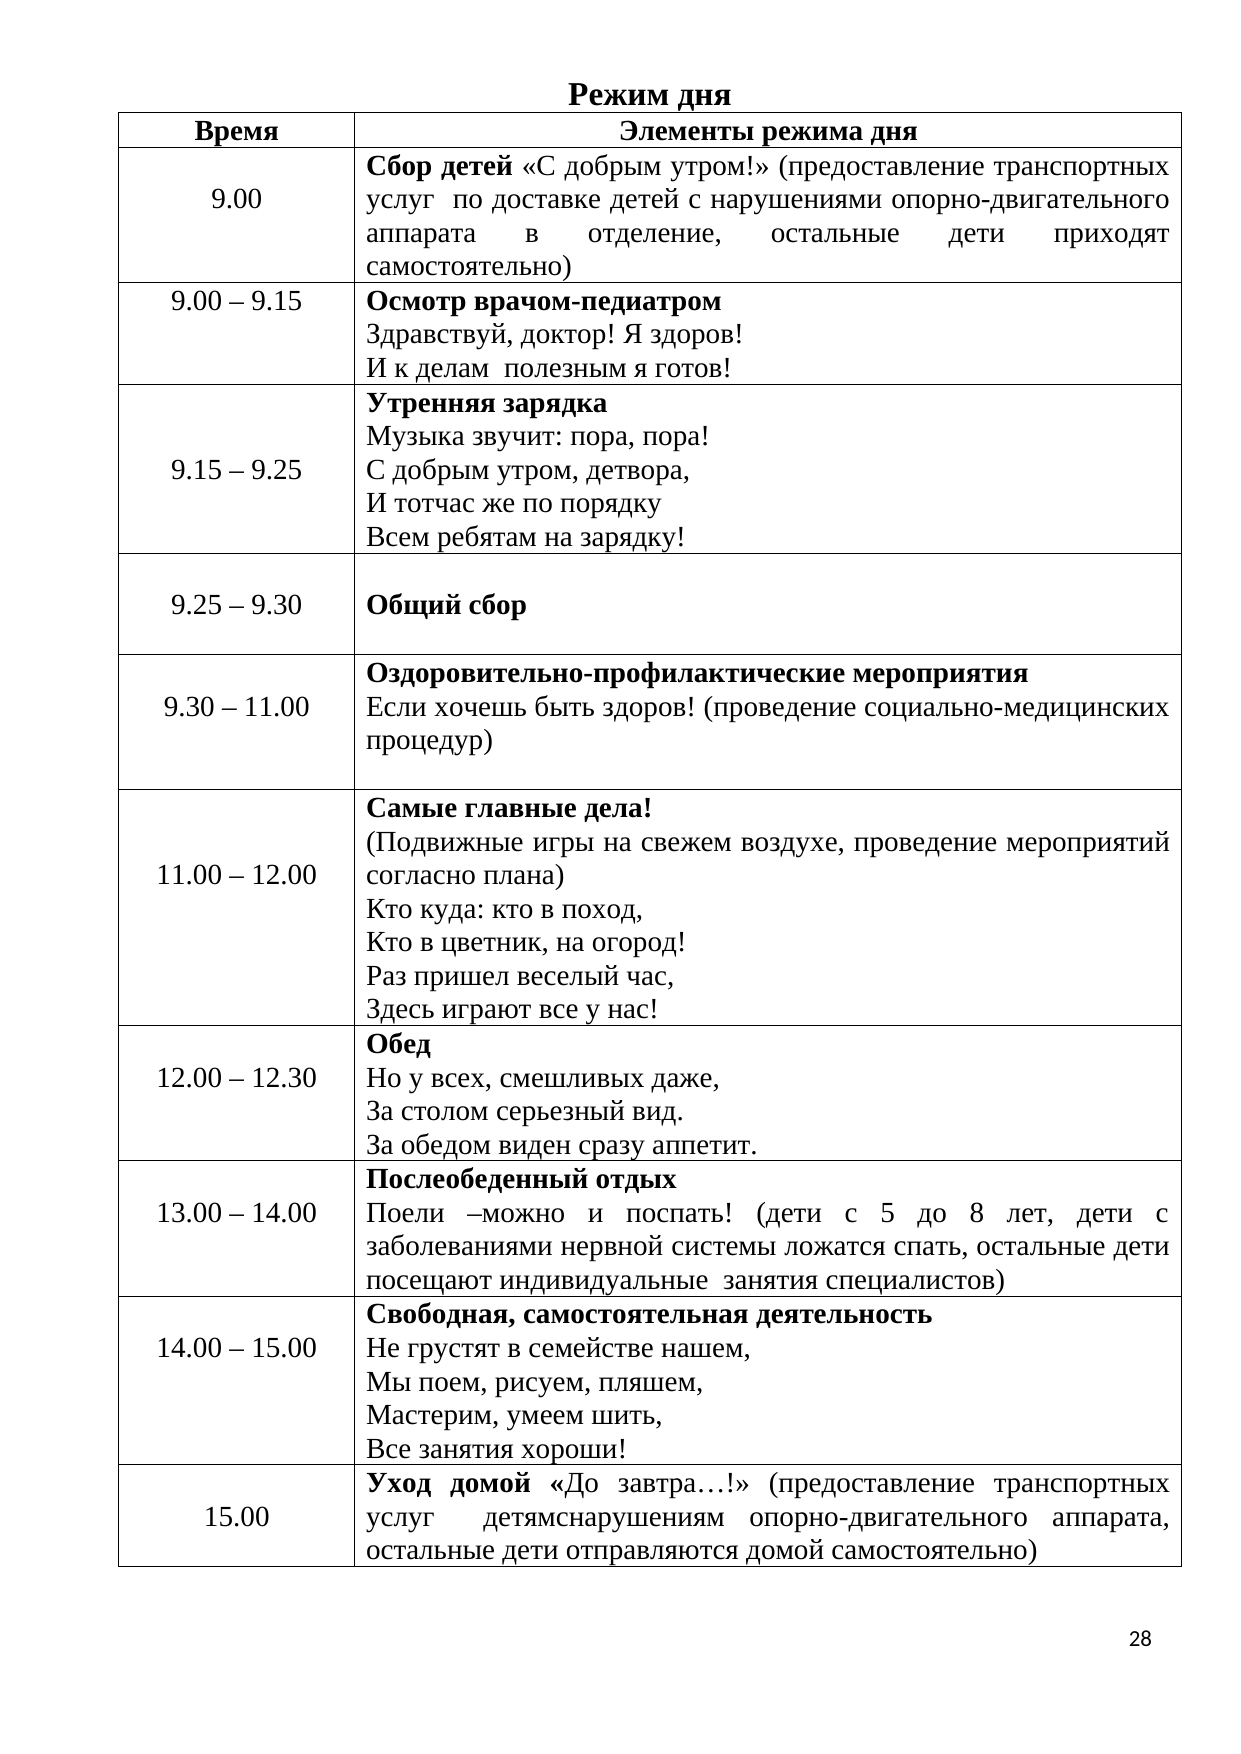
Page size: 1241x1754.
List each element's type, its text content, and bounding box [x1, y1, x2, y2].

table_cell Оздоровительно-профилактические мероприятия Если хочешь быть здоров! (проведение социально-медицинских процедур) [355, 655, 1181, 789]
table_cell Уход домой «До завтра…!» (предоставление транспортных услуг детямснарушениям опорно-двигательного аппарата, остальные дети отправляются домой самостоятельно) [355, 1465, 1181, 1566]
table_cell Сбор детей «С добрым утром!» (предоставление транспортных услуг по доставке детей с нарушениями опорно-двигательного аппарата в отделение, остальные дети приходят самостоятельно) [355, 148, 1181, 282]
table_cell 9.30 – 11.00 [119, 655, 354, 789]
text Режим дня [148, 74, 1152, 112]
table_cell 15.00 [119, 1465, 354, 1566]
table_cell Послеобеденный отдых Поели –можно и поспать! (дети с 5 до 8 лет, дети с заболеваниями нервной системы ложатся спать, остальные дети посещают индивидуальные занятия специалистов) [355, 1161, 1181, 1296]
table_header Время [119, 113, 354, 147]
table_cell 14.00 – 15.00 [119, 1297, 354, 1464]
table_cell Свободная, самостоятельная деятельность Не грустят в семействе нашем, Мы поем, рисуем, пляшем, Мастерим, умеем шить, Все занятия хороши! [355, 1297, 1181, 1464]
table_cell 12.00 – 12.30 [119, 1026, 354, 1160]
table_cell 9.00 – 9.15 [119, 283, 354, 384]
table_cell 13.00 – 14.00 [119, 1161, 354, 1296]
table_cell 11.00 – 12.00 [119, 790, 354, 1025]
table_cell Самые главные дела! (Подвижные игры на свежем воздухе, проведение мероприятий согласно плана) Кто куда: кто в поход, Кто в цветник, на огород! Раз пришел веселый час, Здесь играют все у нас! [355, 790, 1181, 1025]
table_cell Обед Но у всех, смешливых даже, За столом серьезный вид. За обедом виден сразу аппетит. [355, 1026, 1181, 1160]
table_cell 9.00 [119, 148, 354, 282]
table_cell 9.15 – 9.25 [119, 385, 354, 552]
table_header Элементы режима дня [355, 113, 1181, 147]
table_cell Утренняя зарядка Музыка звучит: пора, пора! С добрым утром, детвора, И тотчас же по порядку Всем ребятам на зарядку! [355, 385, 1181, 552]
table_cell 9.25 – 9.30 [119, 554, 354, 654]
table_cell Осмотр врачом-педиатром Здравствуй, доктор! Я здоров! И к делам полезным я готов! [355, 283, 1181, 384]
table_cell Общий сбор [355, 554, 1181, 654]
